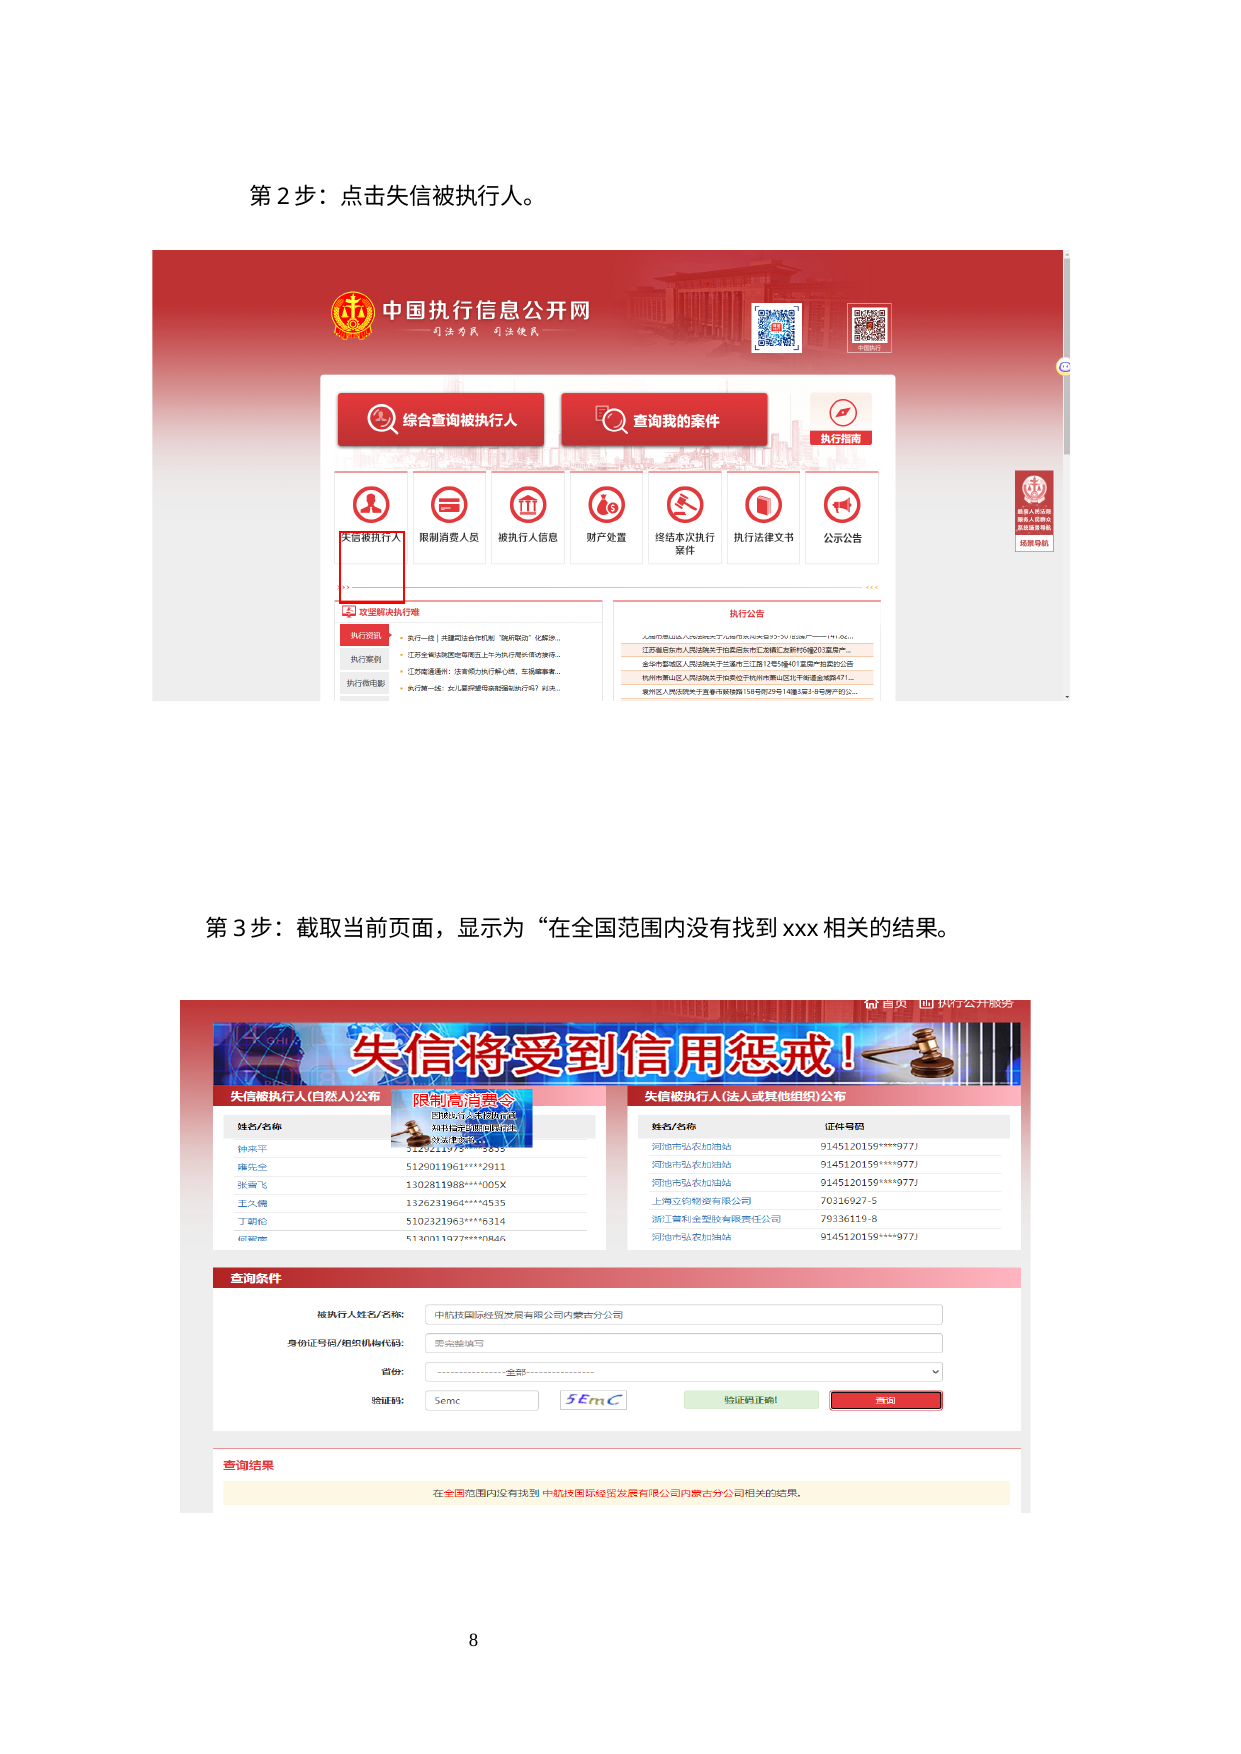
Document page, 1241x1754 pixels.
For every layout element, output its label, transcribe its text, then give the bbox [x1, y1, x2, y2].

picture [152, 250, 1071, 701]
text 第2步：点击失信被执行人。 [203, 162, 1078, 227]
picture [180, 1000, 1031, 1513]
text 第3步：截取当前页面，显示为“在全国范围内没有找到xxx相关的结果。 [159, 894, 1078, 959]
